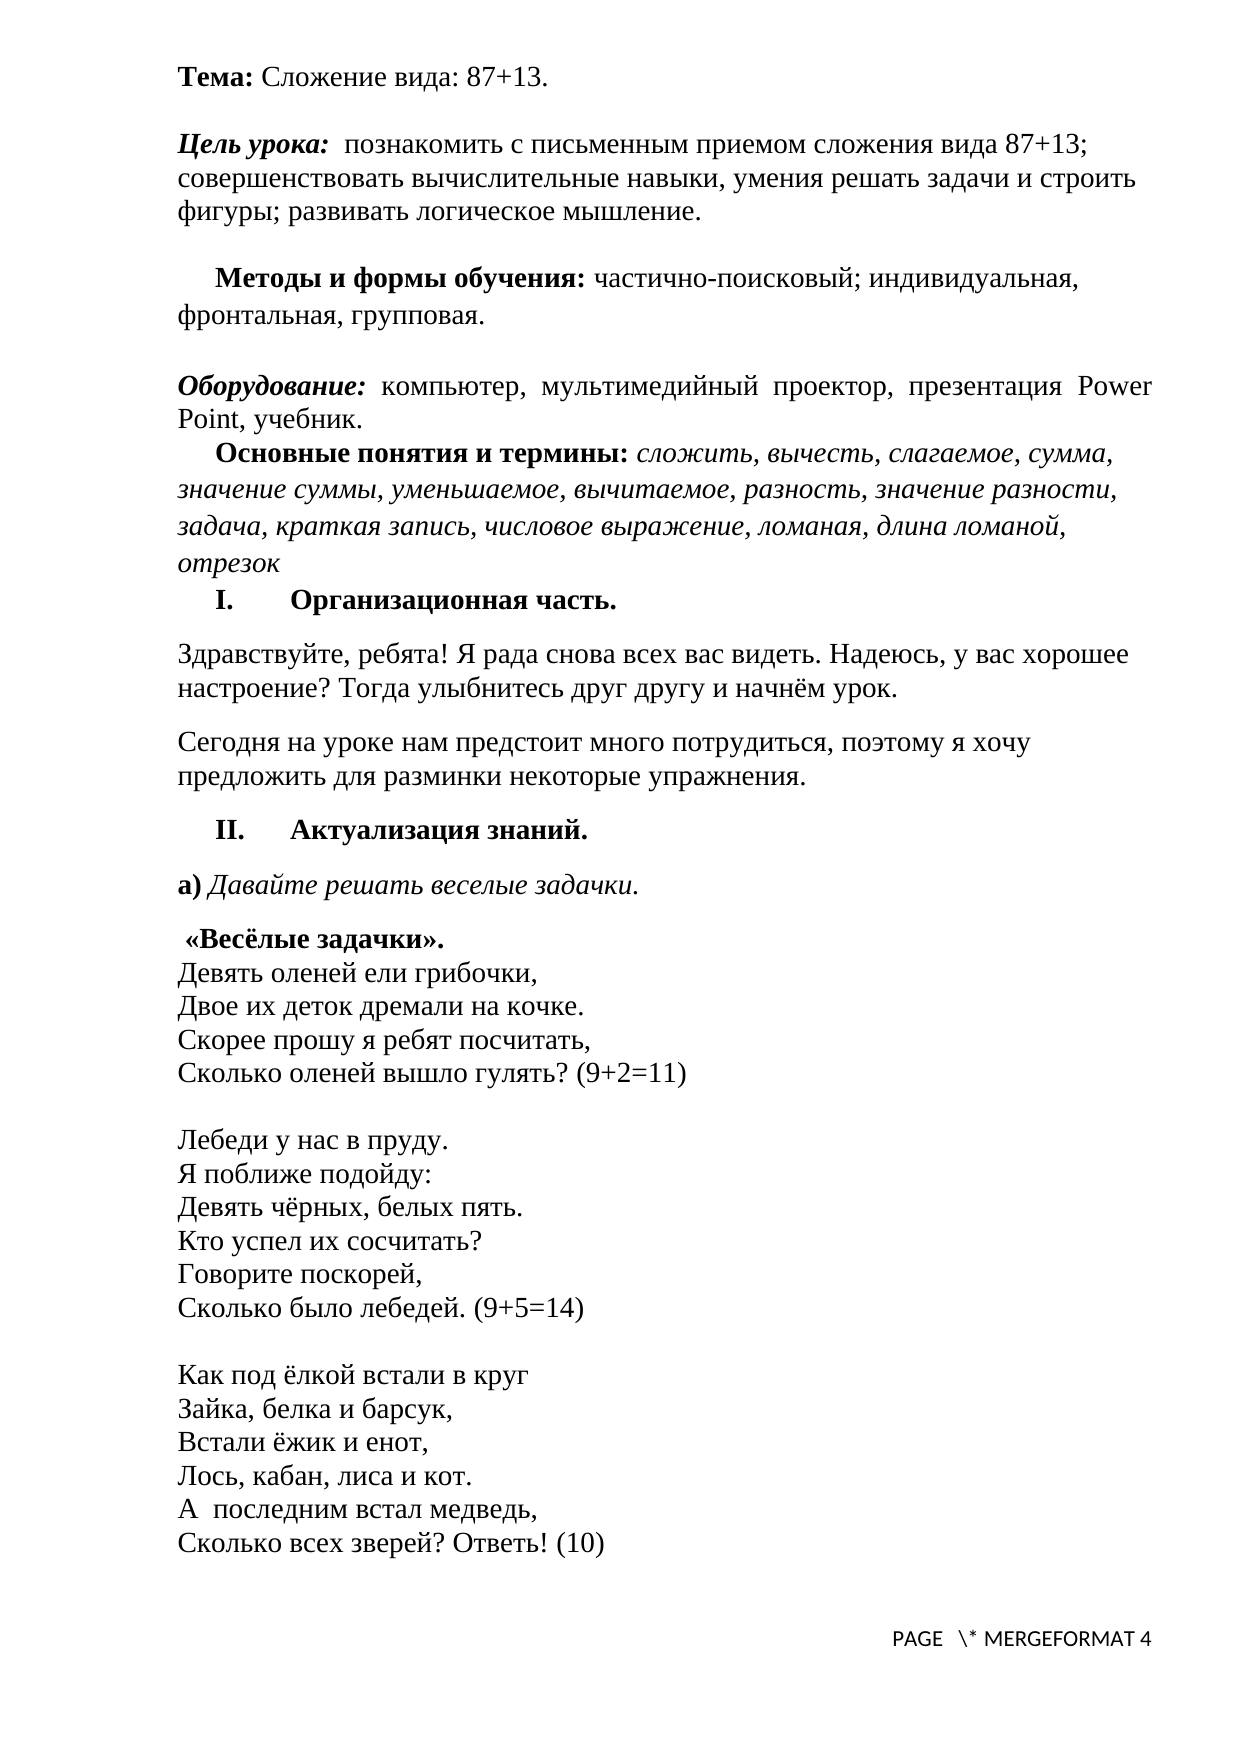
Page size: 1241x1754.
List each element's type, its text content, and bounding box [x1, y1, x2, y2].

text Я поближе подойду: [177, 1156, 1152, 1189]
text Тема: Сложение вида: 87+13. [177, 59, 1152, 93]
text Как под ёлкой встали в круг [177, 1357, 1152, 1391]
text Цель урока: познакомить с письменным приемом сложения вида 87+13; совершенствовать вычислительные навыки, умения решать задачи и строить фигуры; развивать логическое мышление. [177, 126, 1152, 227]
text Сколько оленей вышло гулять? (9+2=11) [177, 1055, 1152, 1089]
text Девять чёрных, белых пять. [177, 1189, 1152, 1223]
text Девять оленей ели грибочки, [177, 955, 1152, 988]
list Актуализация знаний. [215, 812, 1152, 846]
text Основные понятия и термины: сложить, вычесть, слагаемое, сумма, значение суммы, уменьшаемое, вычитаемое, разность, значение разности, задача, краткая запись, числовое выражение, ломаная, длина ломаной, отрезок [177, 435, 1152, 579]
text Говорите поскорей, [177, 1257, 1152, 1290]
text Встали ёжик и енот, [177, 1424, 1152, 1458]
text Кто успел их сосчитать? [177, 1223, 1152, 1257]
text Скорее прошу я ребят посчитать, [177, 1022, 1152, 1055]
text Зайка, белка и барсук, [177, 1391, 1152, 1424]
text Оборудование: компьютер, мультимедийный проектор, презентация Power Point, учебник. [177, 368, 1152, 435]
text Здравствуйте, ребята! Я рада снова всех вас видеть. Надеюсь, у вас хорошее настроение? Тогда улыбнитесь друг другу и начнём урок. [177, 637, 1152, 704]
text методы и формы обучения: частично-поисковый; индивидуальная, фронтальная, групповая. [177, 260, 1152, 331]
text Лось, кабан, лиса и кот. [177, 1458, 1152, 1491]
text Лебеди у нас в пруду. [177, 1122, 1152, 1156]
text Сколько всех зверей? Ответь! (10) [177, 1525, 1152, 1558]
text Сегодня на уроке нам предстоит много потрудиться, поэтому я хочу предложить для разминки некоторые упражнения. [177, 724, 1152, 792]
list Организационная часть. [215, 582, 1152, 616]
text Двое их деток дремали на кочке. [177, 988, 1152, 1022]
text А последним встал медведь, [177, 1491, 1152, 1525]
text Сколько было лебедей. (9+5=14) [177, 1290, 1152, 1324]
text «Весёлые задачки». [177, 921, 1152, 955]
text а) Давайте решать веселые задачки. [177, 867, 1152, 900]
